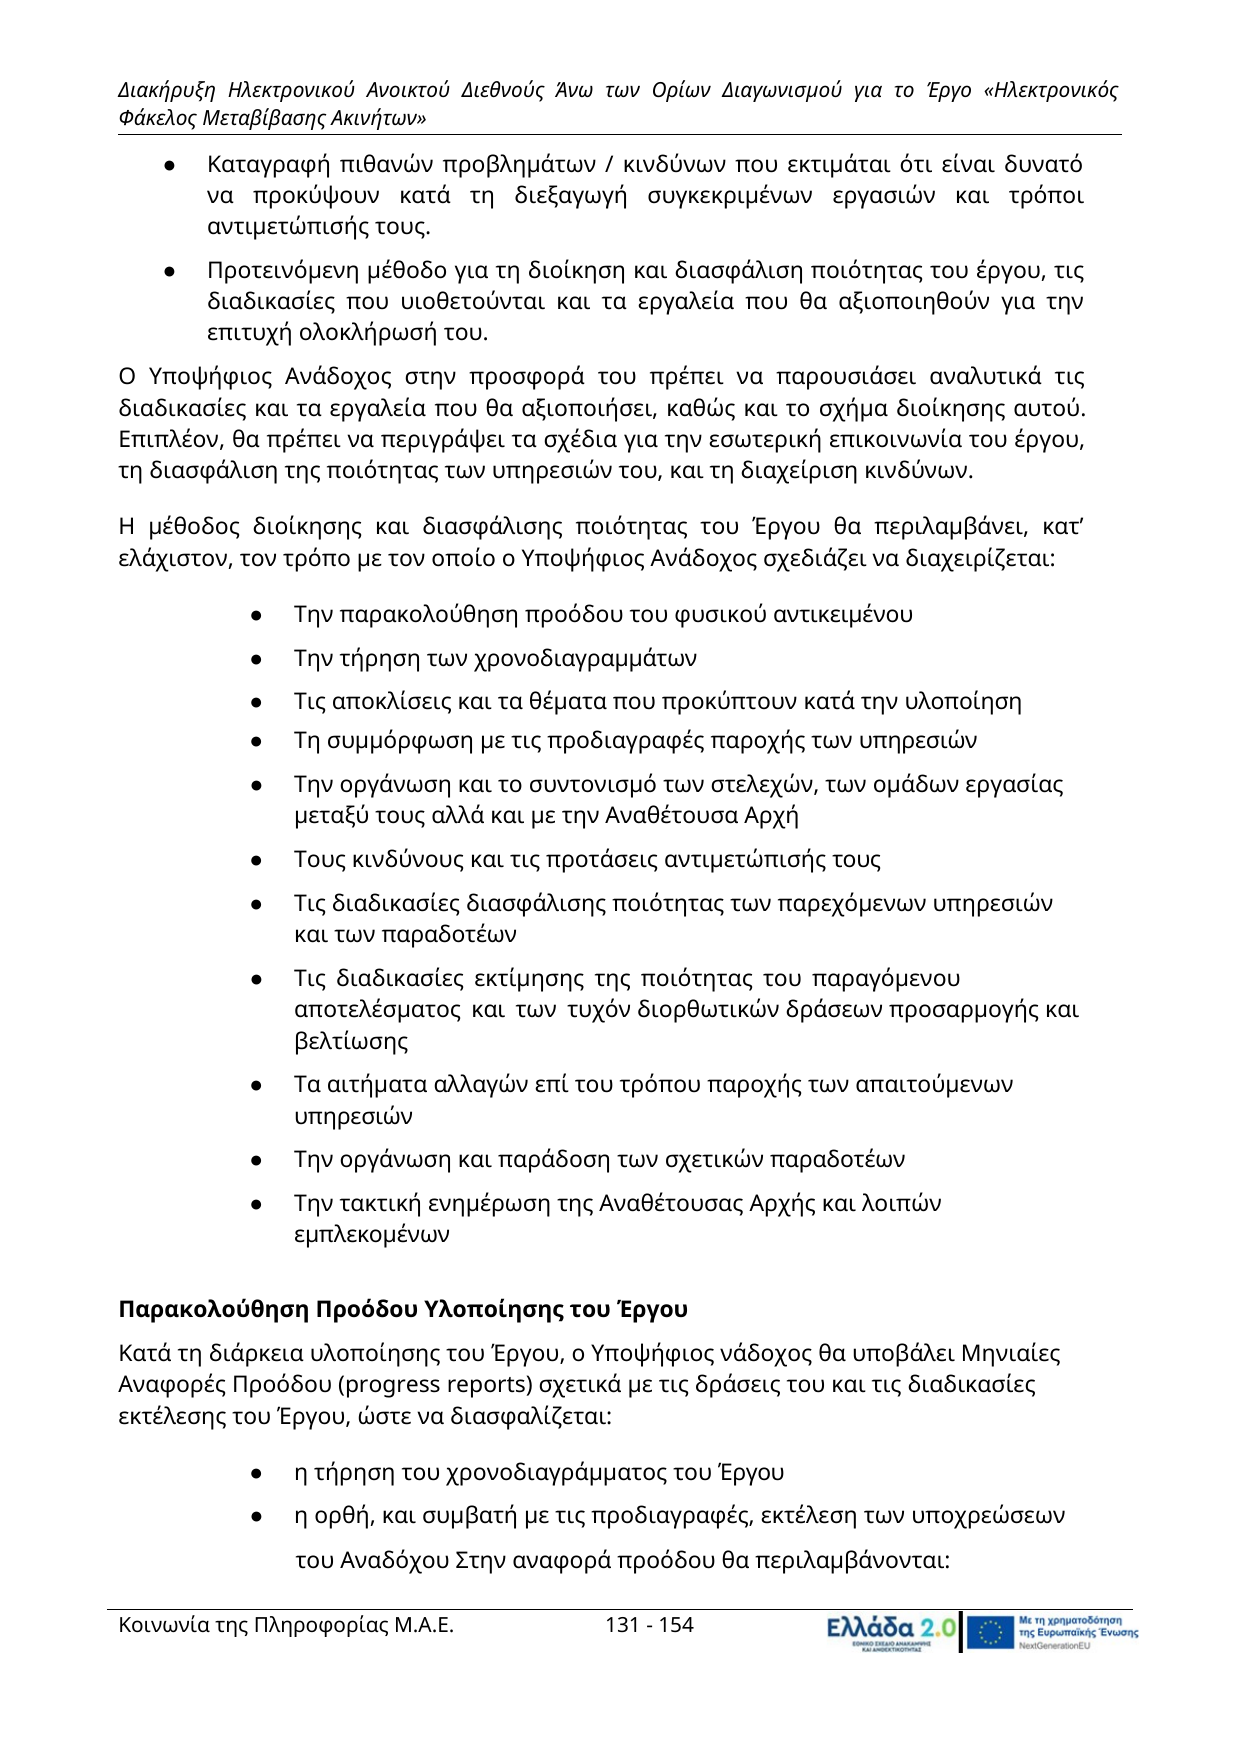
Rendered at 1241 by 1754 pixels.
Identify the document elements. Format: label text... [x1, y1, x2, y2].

list Προτεινόμενη μέθοδο για τη διοίκηση και διασφάλιση ποιότητας του έργου, τις διαδικασίες που υιοθετούνται και τα εργαλεία που θα αξιοποιηθούν για την επιτυχή ολοκλήρωσή του. [162, 254, 1085, 348]
text Ο Υποψήφιος Ανάδοχος στην προσφορά του πρέπει να παρουσιάσει αναλυτικά τις διαδικασίες και τα εργαλεία που θα αξιοποιήσει, καθώς και το σχήμα διοίκησης αυτού. Επιπλέον, θα πρέπει να περιγράψει τα σχέδια για την εσωτερική επικοινωνία του έργου, τη διασφάλιση της ποιότητας των υπηρεσιών του, και τη διαχείριση κινδύνων. [118, 360, 1086, 485]
list Την παρακολούθηση προόδου του φυσικού αντικειμένου [249, 598, 1063, 629]
list η ορθή, και συμβατή με τις προδιαγραφές, εκτέλεση των υποχρεώσεων του Αναδόχου Στην αναφορά προόδου θα περιλαμβάνονται: [249, 1499, 1078, 1576]
list Τη συμμόρφωση με τις προδιαγραφές παροχής των υπηρεσιών [249, 724, 1063, 756]
list Τις διαδικασίες διασφάλισης ποιότητας των παρεχόμενων υπηρεσιών και των παραδοτέων [249, 887, 1063, 949]
list Τις αποκλίσεις και τα θέματα που προκύπτουν κατά την υλοποίηση [249, 685, 1063, 716]
text Κατά τη διάρκεια υλοποίησης του Έργου, ο Υποψήφιος νάδοχος θα υποβάλει Μηνιαίες Αναφορές Προόδου (progress reports) σχετικά με τις δράσεις του και τις διαδικασίες εκτέλεσης του Έργου, ώστε να διασφαλίζεται: [118, 1337, 1122, 1431]
text Η μέθοδος διοίκησης και διασφάλισης ποιότητας του Έργου θα περιλαμβάνει, κατ’ ελάχιστον, τον τρόπο με τον οποίο ο Υποψήφιος Ανάδοχος σχεδιάζει να διαχειρίζεται: [118, 510, 1084, 573]
list Καταγραφή πιθανών προβλημάτων / κινδύνων που εκτιμάται ότι είναι δυνατό να προκύψουν κατά τη διεξαγωγή συγκεκριμένων εργασιών και τρόποι αντιμετώπισής τους. [162, 147, 1085, 241]
list Την οργάνωση και παράδοση των σχετικών παραδοτέων [249, 1143, 1063, 1175]
picture [826, 1611, 1143, 1653]
list Την οργάνωση και το συντονισμό των στελεχών, των ομάδων εργασίας μεταξύ τους αλλά και με την Αναθέτουσα Αρχή [249, 768, 1084, 831]
text Παρακολούθηση Προόδου Υλοποίησης του Έργου [118, 1293, 1122, 1325]
list Την τακτική ενημέρωση της Αναθέτουσας Αρχής και λοιπών εμπλεκομένων [249, 1187, 1063, 1250]
list Τα αιτήματα αλλαγών επί του τρόπου παροχής των απαιτούμενων υπηρεσιών [249, 1068, 1063, 1131]
list Τις διαδικασίες εκτίμησης της ποιότητας του παραγόμενου αποτελέσματος και των τυχόν διορθωτικών δράσεων προσαρμογής και βελτίωσης [249, 962, 1085, 1056]
list Τους κινδύνους και τις προτάσεις αντιμετώπισής τους [249, 843, 1063, 874]
list Την τήρηση των χρονοδιαγραμμάτων [249, 641, 1063, 673]
list η τήρηση του χρονοδιαγράμματος του Έργου [249, 1456, 1078, 1487]
